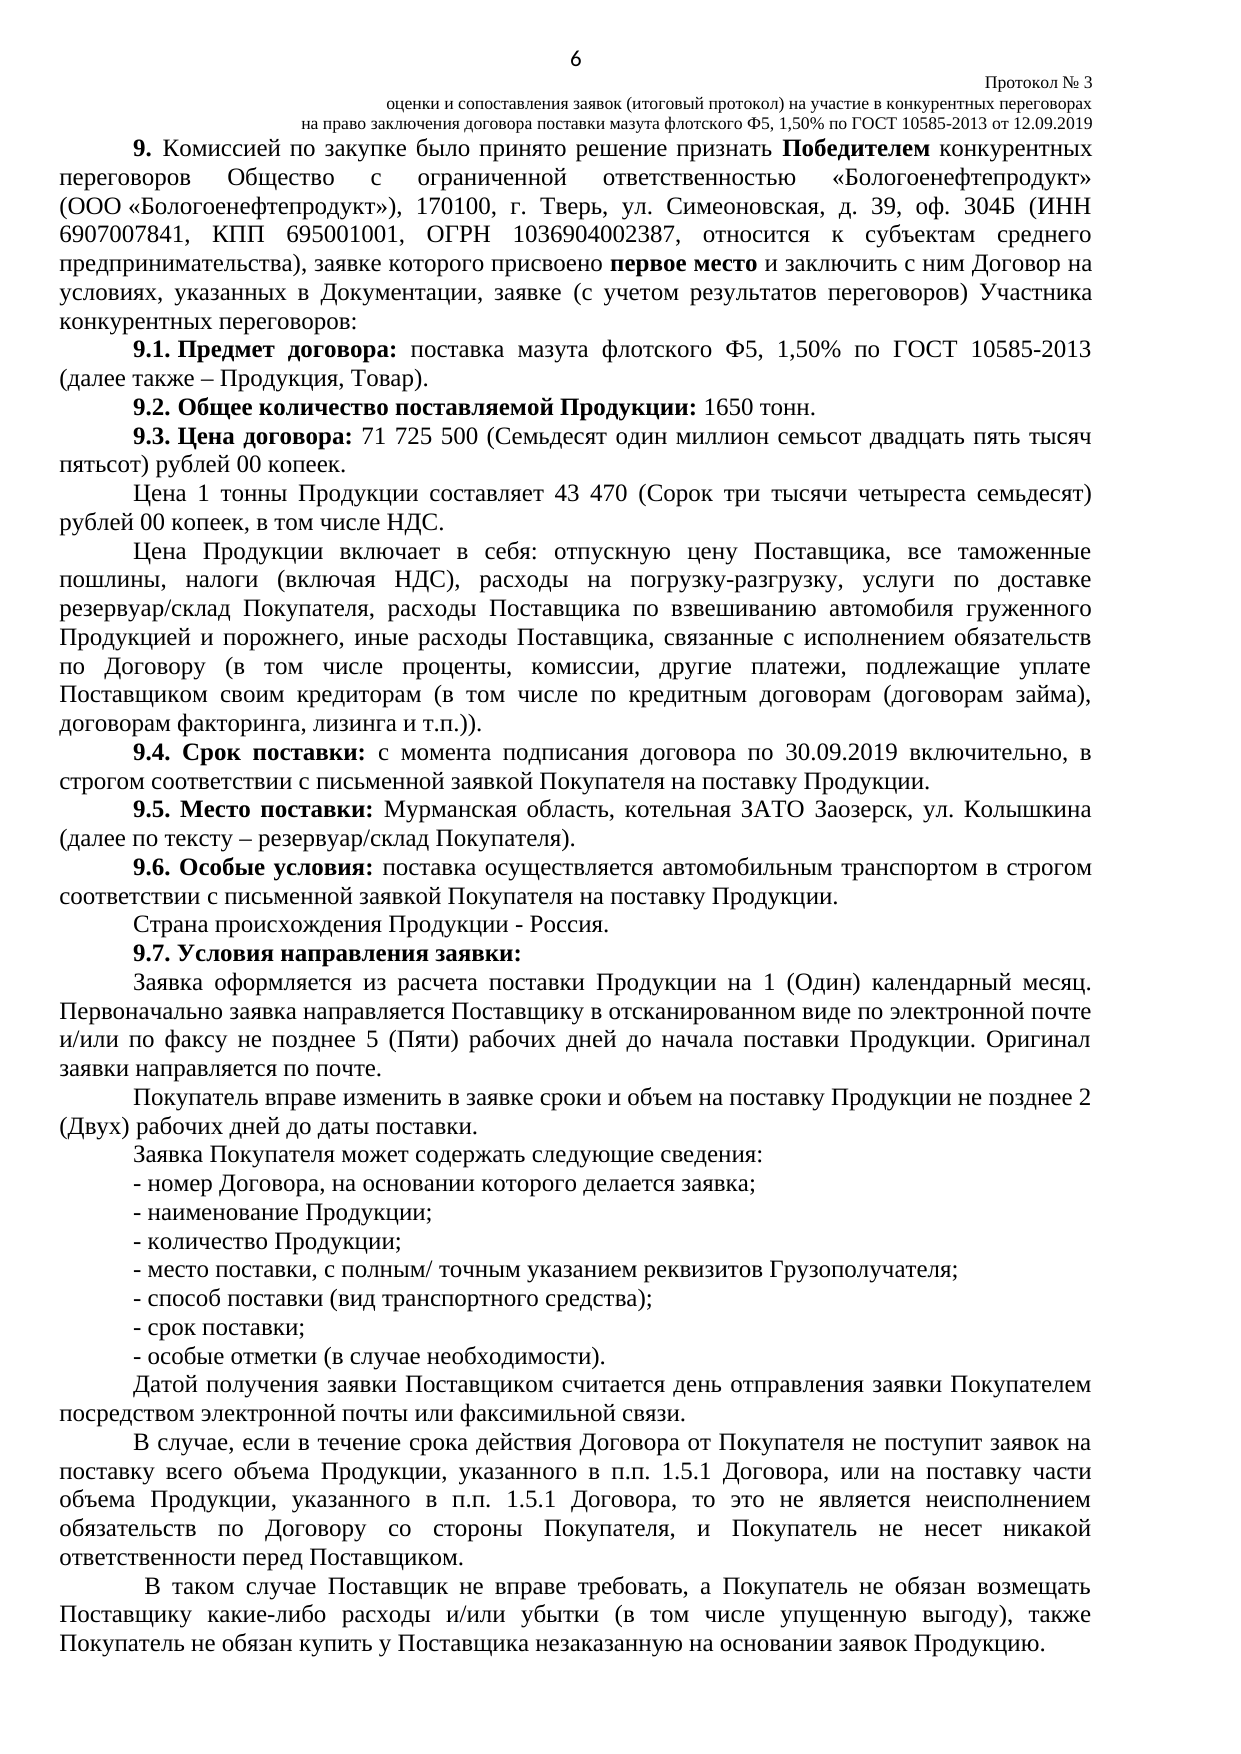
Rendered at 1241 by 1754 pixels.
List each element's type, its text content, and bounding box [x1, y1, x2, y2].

text - способ поставки (вид транспортного средства); [59, 1283, 1092, 1312]
text Страна происхождения Продукции - Россия. [59, 909, 1092, 938]
text 9.6. Особые условия: поставка осуществляется автомобильным транспортом в строгом соответствии с письменной заявкой Покупателя на поставку Продукции. [59, 852, 1092, 909]
text Цена 1 тонны Продукции составляет 43 470 (Сорок три тысячи четыреста семьдесят) рублей 00 копеек, в том числе НДС. [59, 478, 1092, 536]
text Покупатель вправе изменить в заявке сроки и объем на поставку Продукции не позднее 2 (Двух) рабочих дней до даты поставки. [59, 1082, 1092, 1139]
text В случае, если в течение срока действия Договора от Покупателя не поступит заявок на поставку всего объема Продукции, указанного в п.п. 1.5.1 Договора, или на поставку части объема Продукции, указанного в п.п. 1.5.1 Договора, то это не является неисполнением обязательств по Договору со стороны Покупателя, и Покупатель не несет никакой ответственности перед Поставщиком. [59, 1427, 1092, 1571]
list Общее количество поставляемой Продукции: 1650 тонн. [59, 392, 1092, 421]
text - особые отметки (в случае необходимости). [59, 1341, 1092, 1369]
text 9.4. Срок поставки: с момента подписания договора по 30.09.2019 включительно, в строгом соответствии с письменной заявкой Покупателя на поставку Продукции. [59, 737, 1092, 794]
text - место поставки, с полным/ точным указанием реквизитов Грузополучателя; [59, 1254, 1092, 1283]
text 9.5. Место поставки: Мурманская область, котельная ЗАТО Заозерск, ул. Колышкина (далее по тексту – резервуар/склад Покупателя). [59, 794, 1092, 852]
text - количество Продукции; [59, 1226, 1092, 1254]
list Комиссией по закупке было принято решение признать Победителем конкурентных переговоров Общество с ограниченной ответственностью «Бологоенефтепродукт» (ООО «Бологоенефтепродукт»), 170100, г. Тверь, ул. Симеоновская, д. 39, оф. 304Б (ИНН 6907007841, КПП 695001001, ОГРН 1036904002387, относится к субъектам среднего предпринимательства), заявке которого присвоено первое место и заключить с ним Договор на условиях, указанных в Документации, заявке (с учетом результатов переговоров) Участника конкурентных переговоров: [59, 133, 1092, 334]
text Датой получения заявки Поставщиком считается день отправления заявки Покупателем посредством электронной почты или факсимильной связи. [59, 1369, 1092, 1427]
list Цена договора: 71 725 500 (Семьдесят один миллион семьсот двадцать пять тысяч пятьсот) рублей 00 копеек. [59, 421, 1092, 478]
text Заявка оформляется из расчета поставки Продукции на 1 (Один) календарный месяц. Первоначально заявка направляется Поставщику в отсканированном виде по электронной почте и/или по факсу не позднее 5 (Пяти) рабочих дней до начала поставки Продукции. Оригинал заявки направляется по почте. [59, 967, 1092, 1082]
text В таком случае Поставщик не вправе требовать, а Покупатель не обязан возмещать Поставщику какие-либо расходы и/или убытки (в том числе упущенную выгоду), также Покупатель не обязан купить у Поставщика незаказанную на основании заявок Продукцию. [59, 1571, 1092, 1657]
list Предмет договора: поставка мазута флотского Ф5, 1,50% по ГОСТ 10585-2013 (далее также – Продукция, Товар). [59, 334, 1092, 392]
text Цена Продукции включает в себя: отпускную цену Поставщика, все таможенные пошлины, налоги (включая НДС), расходы на погрузку-разгрузку, услуги по доставке резервуар/склад Покупателя, расходы Поставщика по взвешиванию автомобиля груженного Продукцией и порожнего, иные расходы Поставщика, связанные с исполнением обязательств по Договору (в том числе проценты, комиссии, другие платежи, подлежащие уплате Поставщиком своим кредиторам (в том числе по кредитным договорам (договорам займа), договорам факторинга, лизинга и т.п.)). [59, 536, 1092, 737]
text - наименование Продукции; [59, 1197, 1092, 1226]
text - номер Договора, на основании которого делается заявка; [59, 1168, 1092, 1197]
text - срок поставки; [59, 1312, 1092, 1341]
text 9.7. Условия направления заявки: [59, 938, 1092, 967]
text Заявка Покупателя может содержать следующие сведения: [59, 1139, 1092, 1168]
